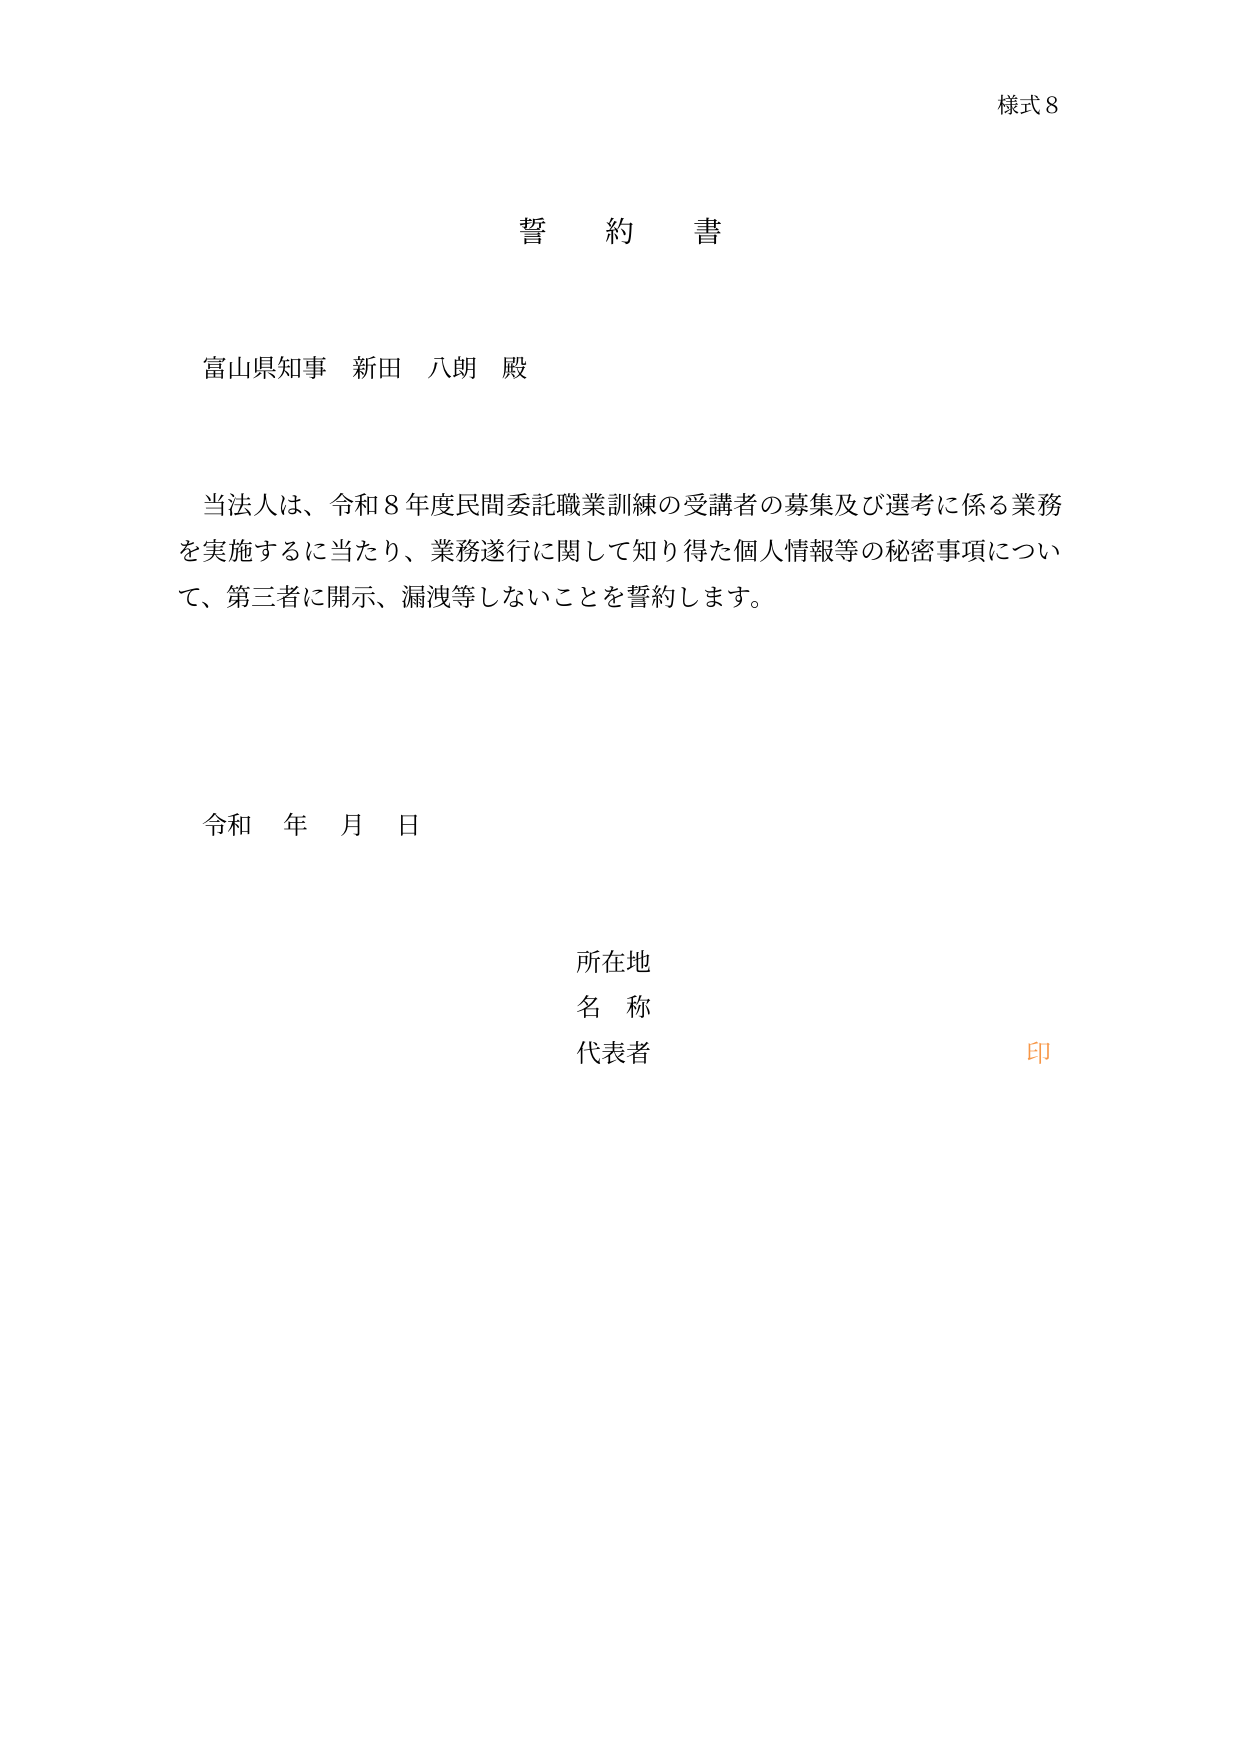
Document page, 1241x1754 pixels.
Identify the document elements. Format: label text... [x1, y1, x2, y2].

text 名 称 [576, 983, 1063, 1029]
text 代表者 印 [576, 1029, 1063, 1074]
text 誓 約 書 [177, 207, 1063, 253]
text 所在地 [576, 937, 1063, 983]
text 令和 年 月 日 [177, 801, 1063, 846]
text 富山県知事 新田 八朗 殿 [177, 344, 1063, 390]
text 当法人は、令和８年度民間委託職業訓練の受講者の募集及び選考に係る業務を実施するに当たり、業務遂行に関して知り得た個人情報等の秘密事項について、第三者に開示、漏洩等しないことを誓約します。 [177, 481, 1063, 618]
